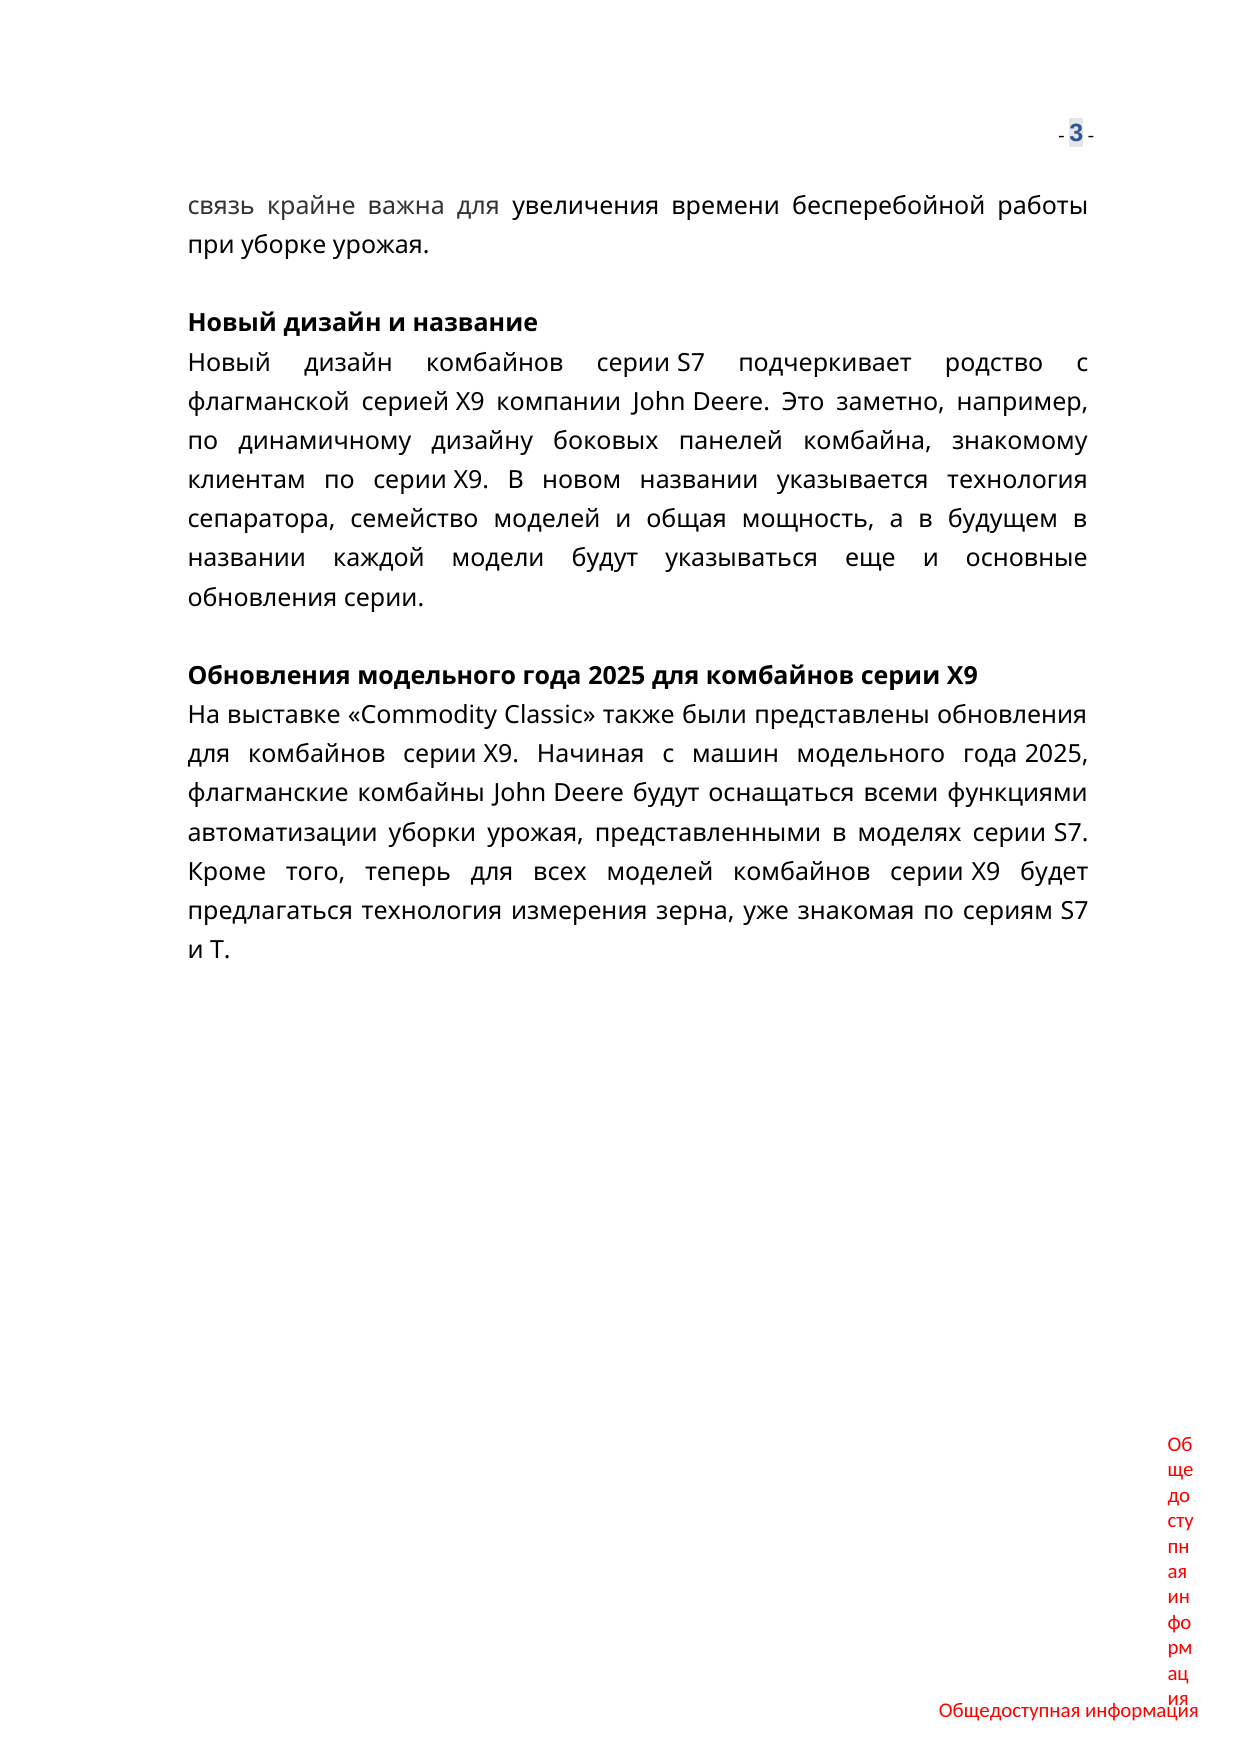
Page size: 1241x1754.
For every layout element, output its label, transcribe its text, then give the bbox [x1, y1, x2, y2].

text Обновления модельного года 2025 для комбайнов серии X9 [187, 658, 1088, 692]
text Новый дизайн комбайнов серии S7 подчеркивает родство с флагманской серией X9 компании John Deere. Это заметно, например, по динамичному дизайну боковых панелей комбайна, знакомому клиентам по серии X9. В новом названии указывается технология сепаратора, семейство моделей и общая мощность, а в будущем в названии каждой модели будут указываться еще и основные обновления серии. [187, 344, 1088, 613]
text Новый дизайн и название [187, 305, 1088, 339]
text На выставке «Commodity Classic» также были представлены обновления для комбайнов серии Х9. Начиная с машин модельного года 2025, флагманские комбайны John Deere будут оснащаться всеми функциями автоматизации уборки урожая, представленными в моделях серии S7. Кроме того, теперь для всех моделей комбайнов серии X9 будет предлагаться технология измерения зерна, уже знакомая по сериям S7 и T. [187, 697, 1088, 966]
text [187, 188, 1088, 261]
